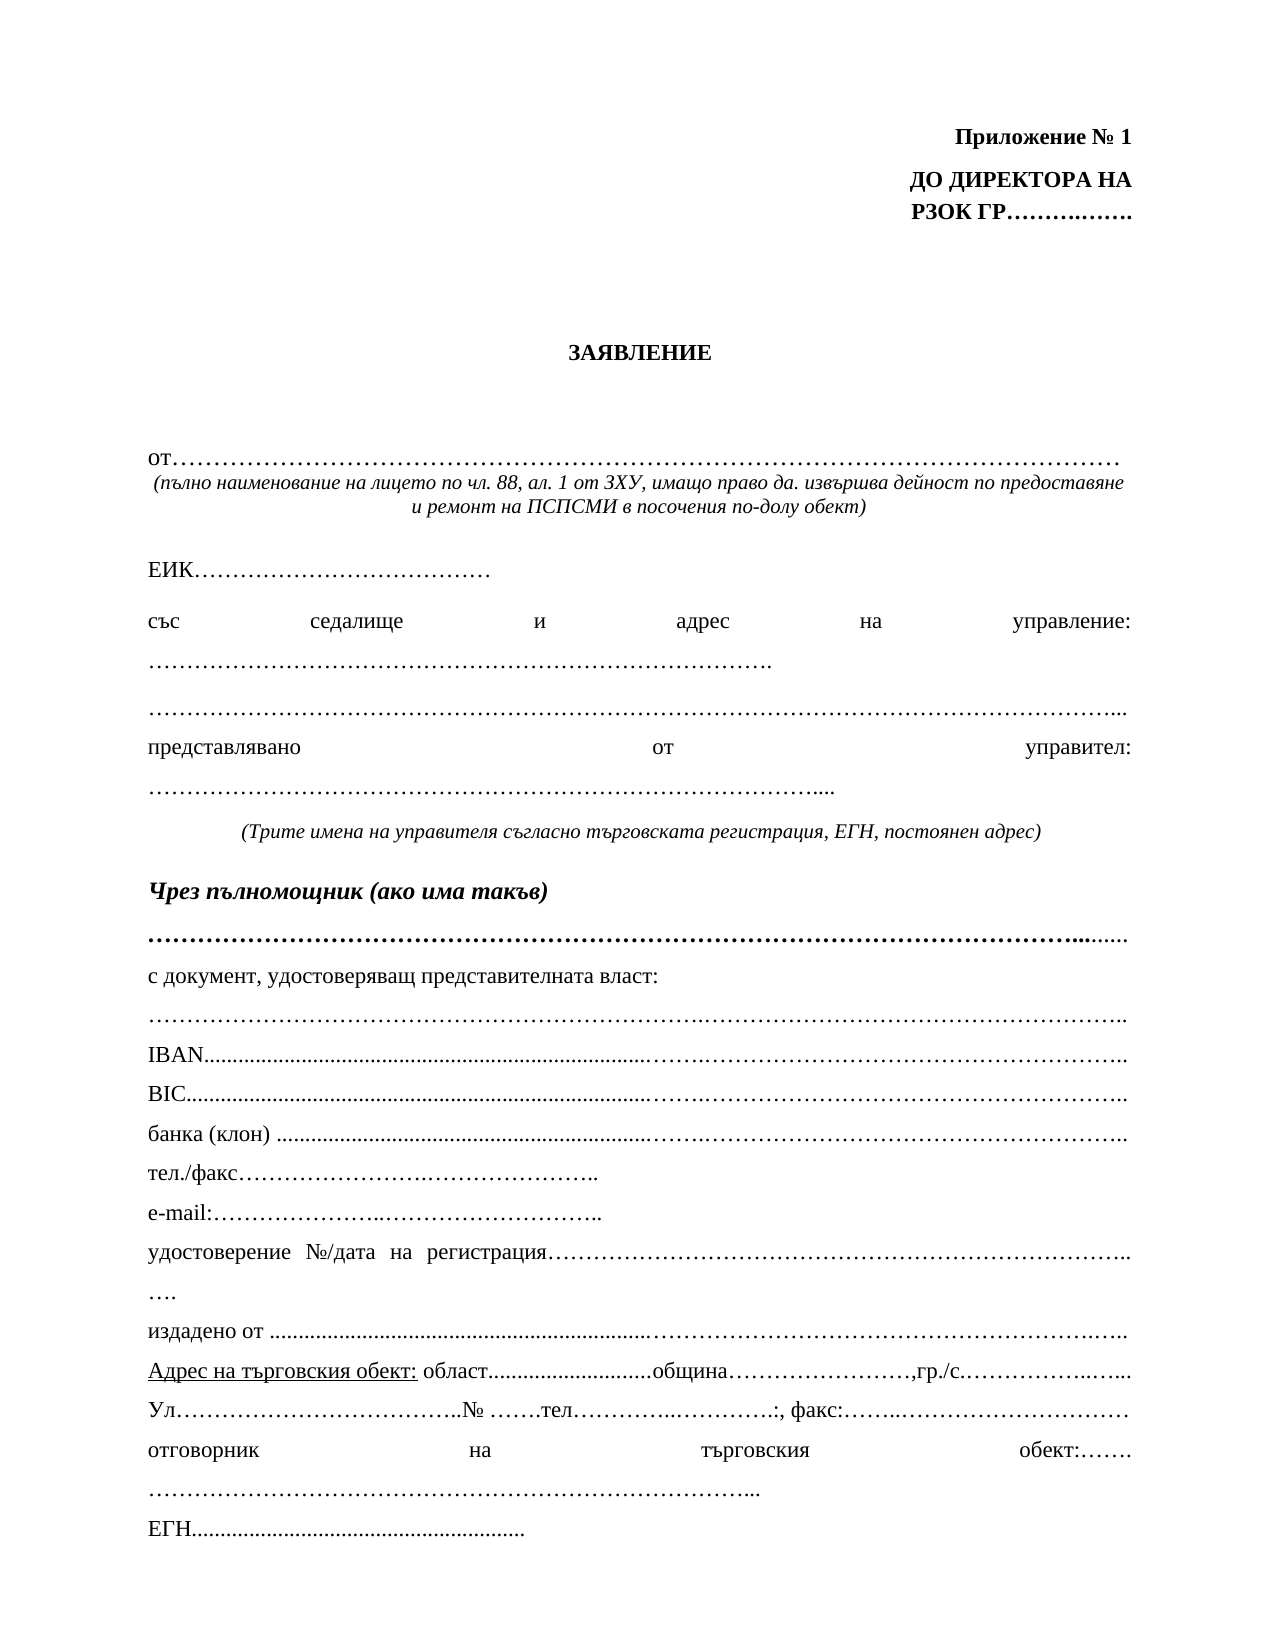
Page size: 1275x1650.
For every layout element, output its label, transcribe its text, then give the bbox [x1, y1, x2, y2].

text Ул………………………………..№ …….тел…………..………….:, факс:……..………………………… [148, 1396, 1132, 1423]
text Чрез пълномощник (ако има такъв) [148, 876, 1132, 904]
text със седалище и адрес на управление:………………………………………………………………………. [148, 607, 1132, 673]
text ДО ДИРЕКТОРА НА РЗОК ГР……….……. [901, 161, 1132, 226]
text ЗАЯВЛЕНИЕ [148, 340, 1132, 365]
text IBAN …….……………………………………………….. [148, 1041, 1132, 1067]
text удостоверение №/дата на регистрация…………………………………………………………………..…. [148, 1238, 1132, 1304]
text тел./факс…………………….………………….. [148, 1159, 1132, 1186]
text ……………………………………………………………….……………………………………………….. [148, 1002, 1132, 1028]
text (пълно наименование на лицето по чл. 88, ал. 1 от ЗХУ, имащо право да. извършва дейност по предоставяне и ремонт на ПСПСМИ в посочения по-долу обект) [148, 470, 1132, 518]
text ………………………………………………………………………………………………………………... [148, 694, 1132, 720]
text ЕИК………………………………… [148, 556, 1132, 582]
text от…………………………………………………………………………………………………… [148, 442, 1132, 470]
text ЕГН [148, 1515, 1132, 1541]
text e-mail:…………………..……………………….. [148, 1199, 1132, 1225]
text Адрес на търговския обект: област община……………………,гр./с.……………..…... [148, 1357, 1132, 1383]
text BIC …….……………………………………………….. [148, 1081, 1132, 1107]
text …………………………………………………………………………………………………...…… [148, 919, 1132, 948]
text Приложение № 1 [148, 125, 1132, 150]
text отговорник на търговския обект:…….……………………………………………………………………... [148, 1436, 1132, 1502]
text банка (клон) …….……………………………………………….. [148, 1120, 1132, 1146]
text издадено от ………………………………………………….….. [148, 1317, 1132, 1344]
text представлявано от управител: …………………………………………………………………………….... [148, 733, 1132, 799]
text с документ, удостоверяващ представителната власт: [148, 962, 1132, 988]
text (Трume имена на управителя съгласно търговската регистрация, ЕГН, постоянен адрес) [148, 819, 1132, 843]
